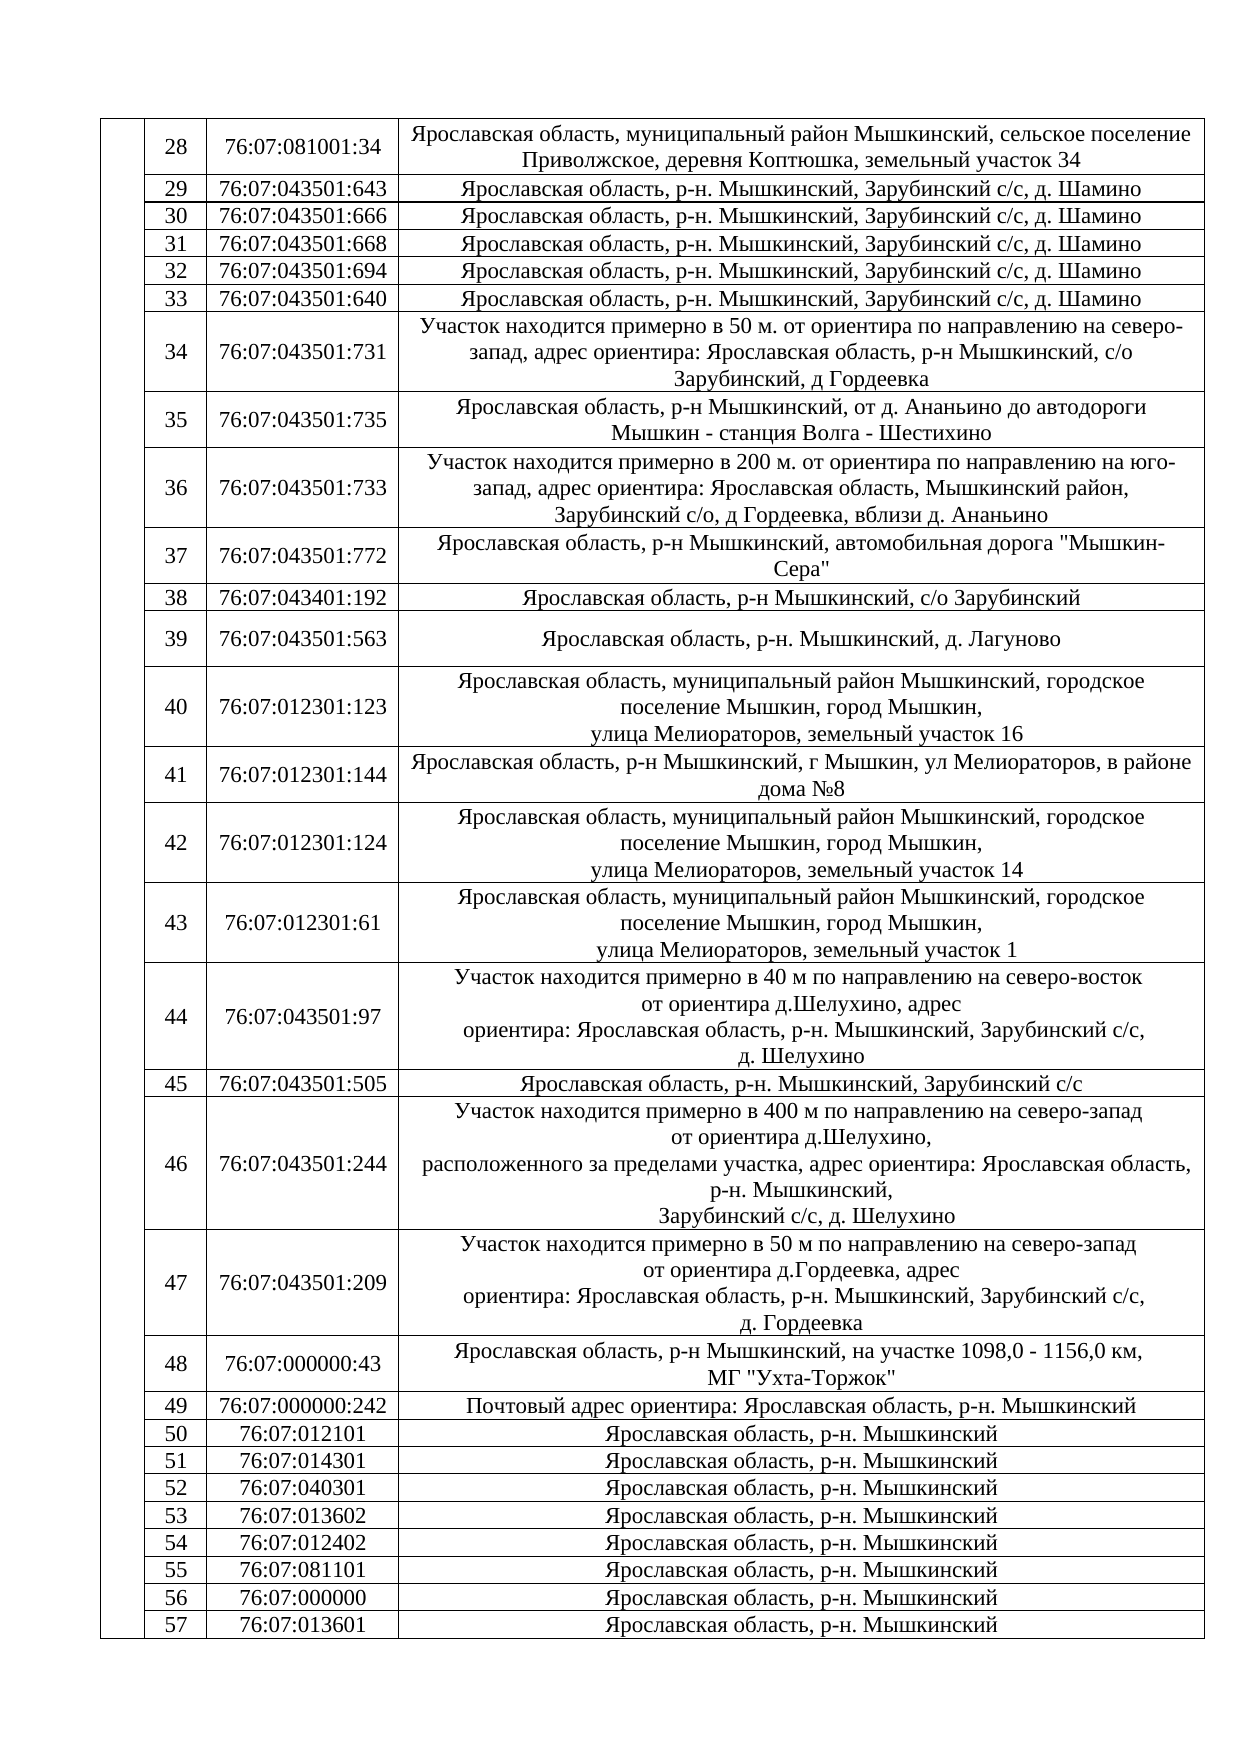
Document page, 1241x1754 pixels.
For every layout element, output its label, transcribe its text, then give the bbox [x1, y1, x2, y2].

table_cell Ярославская область, р-н Мышкинский, на участке 1098,0 - 1156,0 км, МГ "Ухта-Торжок" [399, 1336, 1204, 1391]
table_cell 33 [145, 285, 206, 311]
table_cell 39 [145, 611, 206, 666]
table_cell Ярославская область, р-н. Мышкинский [399, 1584, 1204, 1610]
table_cell 76:07:043501:209 [207, 1230, 398, 1335]
table_cell Ярославская область, р-н. Мышкинский, Зарубинский с/с, д. Шамино [399, 285, 1204, 311]
table_cell Ярославская область, р-н. Мышкинский, Зарубинский с/с [399, 1070, 1204, 1096]
table_cell 76:07:012402 [207, 1529, 398, 1556]
table_cell 36 [145, 448, 206, 527]
table_cell 50 [145, 1420, 206, 1446]
table_cell 46 [145, 1097, 206, 1229]
table_cell 76:07:043501:505 [207, 1070, 398, 1096]
table_cell Ярославская область, муниципальный район Мышкинский, сельское поселение Приволжское, деревня Коптюшка, земельный участок 34 [399, 119, 1204, 174]
table_cell 45 [145, 1070, 206, 1096]
table_cell 76:07:012301:124 [207, 803, 398, 882]
table_cell 42 [145, 803, 206, 882]
table_cell Ярославская область, р-н. Мышкинский, Зарубинский с/с, д. Шамино [399, 175, 1204, 201]
table_cell 49 [145, 1392, 206, 1418]
table_cell 76:07:043501:643 [207, 175, 398, 201]
table_cell 76:07:012301:144 [207, 747, 398, 802]
table_cell 53 [145, 1502, 206, 1528]
table_cell Участок находится примерно в 50 м. от ориентира по направлению на северо-запад, адрес ориентира: Ярославская область, р-н Мышкинский, с/о Зарубинский, д Гордеевка [399, 312, 1204, 391]
table_cell Почтовый адрес ориентира: Ярославская область, р-н. Мышкинский [399, 1392, 1204, 1418]
table_cell Ярославская область, р-н Мышкинский, от д. Ананьино до автодороги Мышкин - станция Волга - Шестихино [399, 392, 1204, 447]
table_cell 76:07:043501:640 [207, 285, 398, 311]
table_cell Участок находится примерно в 50 м по направлению на северо-запад от ориентира д.Гордеевка, адрес ориентира: Ярославская область, р-н. Мышкинский, Зарубинский с/с, д. Гордеевка [399, 1230, 1204, 1335]
table_cell Ярославская область, муниципальный район Мышкинский, городское поселение Мышкин, город Мышкин, улица Мелиораторов, земельный участок 1 [399, 883, 1204, 962]
table_cell Ярославская область, р-н. Мышкинский, д. Лагуново [399, 611, 1204, 666]
table_cell 51 [145, 1447, 206, 1473]
table_cell 76:07:000000:43 [207, 1336, 398, 1391]
table_cell 76:07:043501:668 [207, 230, 398, 256]
table_cell 76:07:043501:244 [207, 1097, 398, 1229]
table_cell Ярославская область, р-н. Мышкинский [399, 1502, 1204, 1528]
table_cell 56 [145, 1584, 206, 1610]
table_cell 76:07:043501:772 [207, 528, 398, 583]
table_cell 29 [145, 175, 206, 201]
table_cell 31 [145, 230, 206, 256]
table_cell Ярославская область, р-н. Мышкинский [399, 1474, 1204, 1501]
table_cell 76:07:012301:61 [207, 883, 398, 962]
table_cell 30 [145, 203, 206, 229]
table_cell 76:07:043501:666 [207, 203, 398, 229]
table_cell 76:07:043501:97 [207, 963, 398, 1069]
table_cell 44 [145, 963, 206, 1069]
table_cell 76:07:000000 [207, 1584, 398, 1610]
table_cell 76:07:000000:242 [207, 1392, 398, 1418]
table_cell Ярославская область, р-н. Мышкинский [399, 1447, 1204, 1473]
table_cell 54 [145, 1529, 206, 1556]
table_cell 52 [145, 1474, 206, 1501]
table_cell 34 [145, 312, 206, 391]
table_cell 76:07:081101 [207, 1557, 398, 1583]
table_cell 55 [145, 1557, 206, 1583]
table_cell Ярославская область, р-н Мышкинский, г Мышкин, ул Мелиораторов, в районе дома №8 [399, 747, 1204, 802]
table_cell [399, 1611, 1204, 1638]
table_cell 40 [145, 667, 206, 746]
table_cell 43 [145, 883, 206, 962]
table_cell 76:07:043501:733 [207, 448, 398, 527]
table_cell Ярославская область, р-н. Мышкинский, Зарубинский с/с, д. Шамино [399, 257, 1204, 283]
table_cell Ярославская область, р-н. Мышкинский [399, 1529, 1204, 1556]
table_cell 76:07:012301:123 [207, 667, 398, 746]
table_cell 76:07:013602 [207, 1502, 398, 1528]
table_cell 48 [145, 1336, 206, 1391]
table_cell 76:07:012101 [207, 1420, 398, 1446]
table_cell Участок находится примерно в 40 м по направлению на северо-восток от ориентира д.Шелухино, адрес ориентира: Ярославская область, р-н. Мышкинский, Зарубинский с/с, д. Шелухино [399, 963, 1204, 1069]
table_cell 37 [145, 528, 206, 583]
table_cell Участок находится примерно в 200 м. от ориентира по направлению на юго-запад, адрес ориентира: Ярославская область, Мышкинский район, Зарубинский с/о, д Гордеевка, вблизи д. Ананьино [399, 448, 1204, 527]
table_cell Ярославская область, муниципальный район Мышкинский, городское поселение Мышкин, город Мышкин, улица Мелиораторов, земельный участок 16 [399, 667, 1204, 746]
table_cell 76:07:040301 [207, 1474, 398, 1501]
table_cell 76:07:043501:563 [207, 611, 398, 666]
table_cell 76:07:043501:735 [207, 392, 398, 447]
table_cell 38 [145, 584, 206, 610]
table_cell 76:07:043501:731 [207, 312, 398, 391]
table_cell 76:07:043401:192 [207, 584, 398, 610]
table_cell 32 [145, 257, 206, 283]
table_cell Ярославская область, р-н. Мышкинский, Зарубинский с/с, д. Шамино [399, 203, 1204, 229]
table_cell 76:07:013601 [207, 1611, 398, 1638]
table_cell 28 [145, 119, 206, 174]
table_cell 41 [145, 747, 206, 802]
table_cell Ярославская область, р-н Мышкинский, с/о Зарубинский [399, 584, 1204, 610]
table_cell Ярославская область, р-н Мышкинский, автомобильная дорога "Мышкин-Сера" [399, 528, 1204, 583]
table_cell 47 [145, 1230, 206, 1335]
table_cell Ярославская область, р-н. Мышкинский [399, 1420, 1204, 1446]
table_cell 76:07:081001:34 [207, 119, 398, 174]
table_cell Участок находится примерно в 400 м по направлению на северо-запад от ориентира д.Шелухино, расположенного за пределами участка, адрес ориентира: Ярославская область, р-н. Мышкинский, Зарубинский с/с, д. Шелухино [399, 1097, 1204, 1229]
table_cell Ярославская область, р-н. Мышкинский [399, 1557, 1204, 1583]
table_cell 57 [145, 1611, 206, 1638]
table_cell 76:07:014301 [207, 1447, 398, 1473]
table_cell 35 [145, 392, 206, 447]
table_cell 76:07:043501:694 [207, 257, 398, 283]
table_cell Ярославская область, муниципальный район Мышкинский, городское поселение Мышкин, город Мышкин, улица Мелиораторов, земельный участок 14 [399, 803, 1204, 882]
table_cell Ярославская область, р-н. Мышкинский, Зарубинский с/с, д. Шамино [399, 230, 1204, 256]
